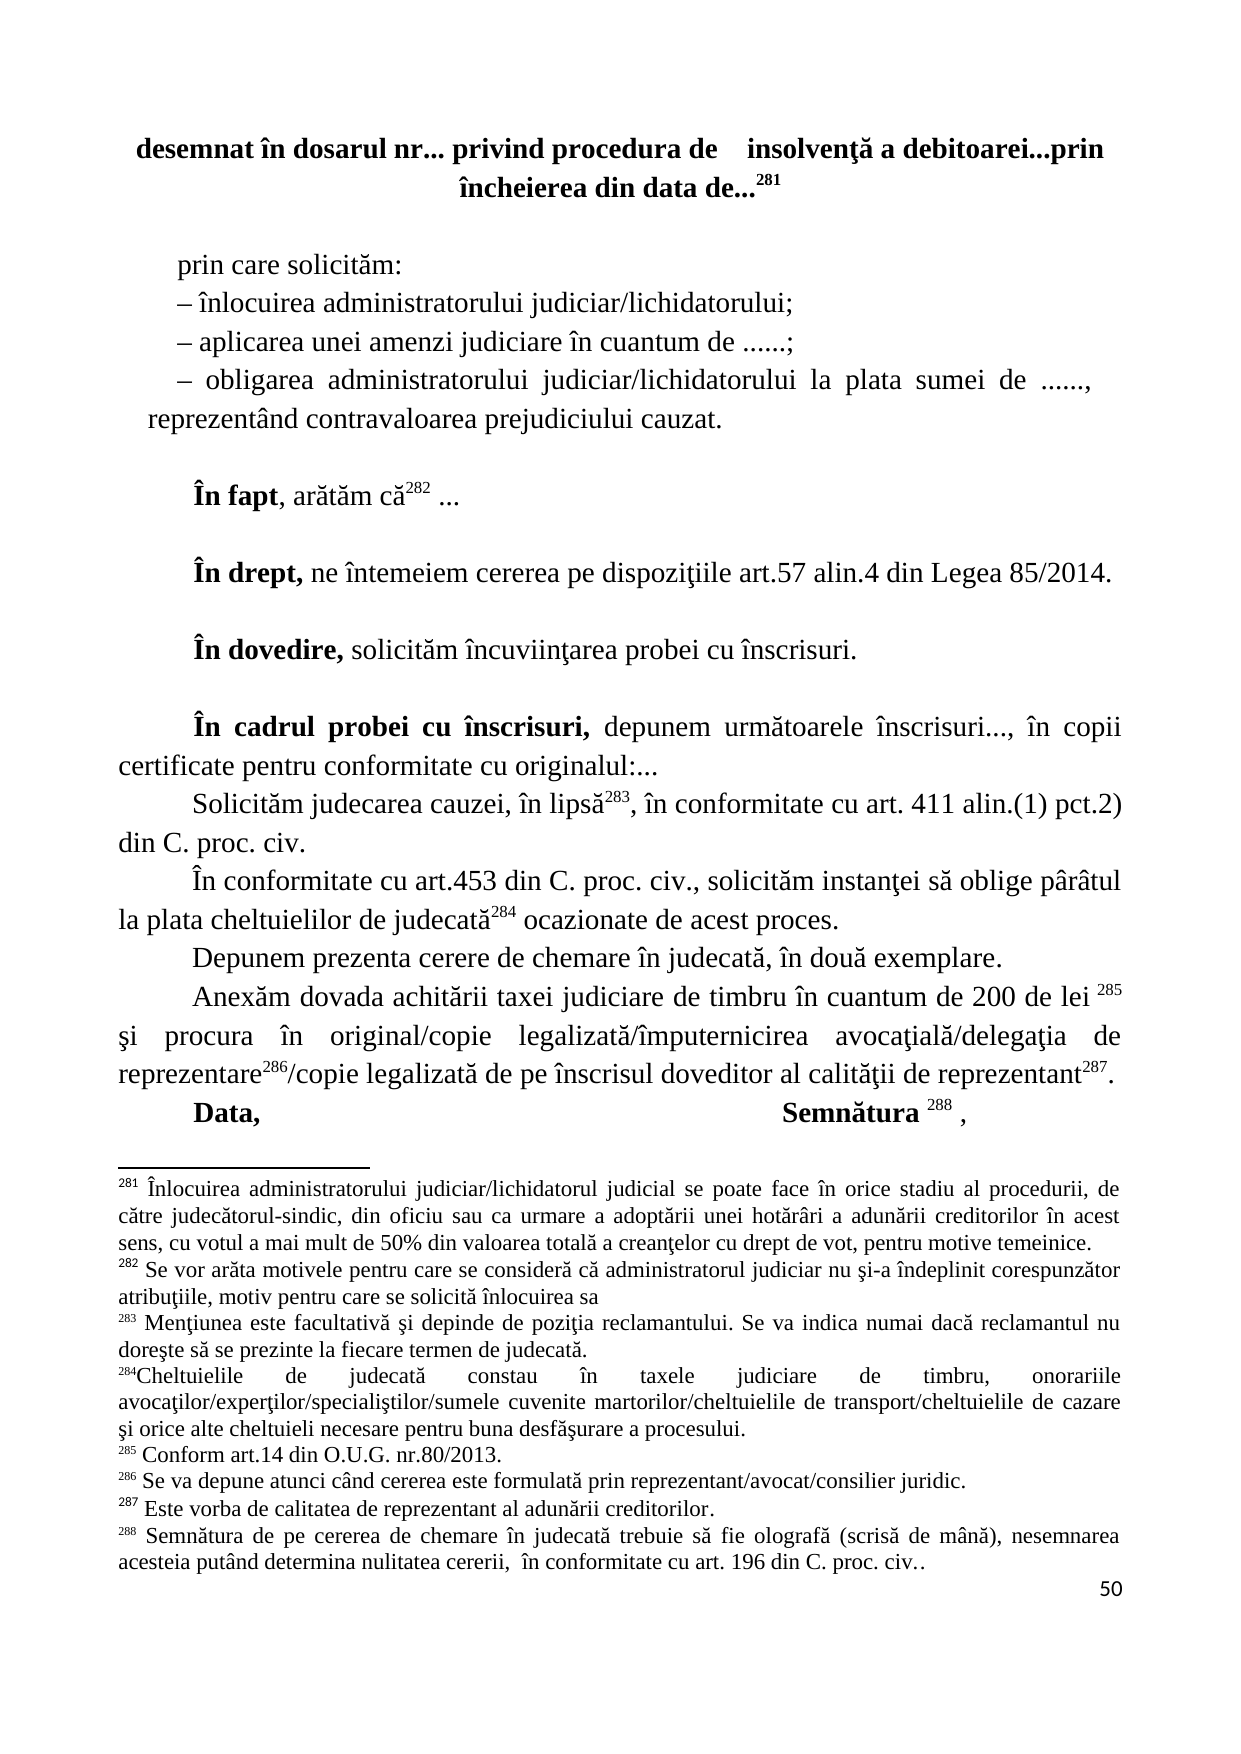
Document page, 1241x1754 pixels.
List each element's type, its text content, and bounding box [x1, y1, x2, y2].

text Anexăm dovada achitării taxei judiciare de timbru în cuantum de 200 de lei şi procura în original/copie legalizată/împuternicirea avocaţială/delegaţia de reprezentare/copie legalizată de pe înscrisul doveditor al calităţii de reprezentant. [118, 979, 1122, 1090]
text desemnat în dosarul nr... privind procedura de insolvenţă a debitoarei...prin încheierea din data de... [118, 131, 1122, 203]
text În conformitate cu art.453 din C. proc. civ., solicităm instanţei să oblige pârâtul la plata cheltuielilor de judecată ocazionate de acest proces. [118, 863, 1122, 936]
text În drept, ne întemeiem cererea pe dispoziţiile art.57 alin.4 din Legea 85/2014. [152, 555, 1122, 589]
text În cadrul probei cu înscrisuri, depunem următoarele înscrisuri..., în copii certificate pentru conformitate cu originalul:... [118, 709, 1122, 781]
text Solicităm judecarea cauzei, în lipsă, în conformitate cu art. 411 alin.(1) pct.2) din C. proc. civ. [118, 786, 1122, 858]
text Data, Semnătura , [118, 1095, 1122, 1128]
text prin care solicităm: [148, 247, 1093, 280]
text În fapt, arătăm că ... [118, 478, 1122, 512]
text – obligarea administratorului judiciar/lichidatorului la plata sumei de ......, reprezentând contravaloarea prejudiciului cauzat. [148, 362, 1093, 434]
text În dovedire, solicităm încuviinţarea probei cu înscrisuri. [152, 632, 1122, 666]
text – aplicarea unei amenzi judiciare în cuantum de ......; [148, 324, 1093, 357]
text – înlocuirea administratorului judiciar/lichidatorului; [148, 285, 1093, 319]
text Depunem prezenta cerere de chemare în judecată, în două exemplare. [118, 941, 1122, 974]
